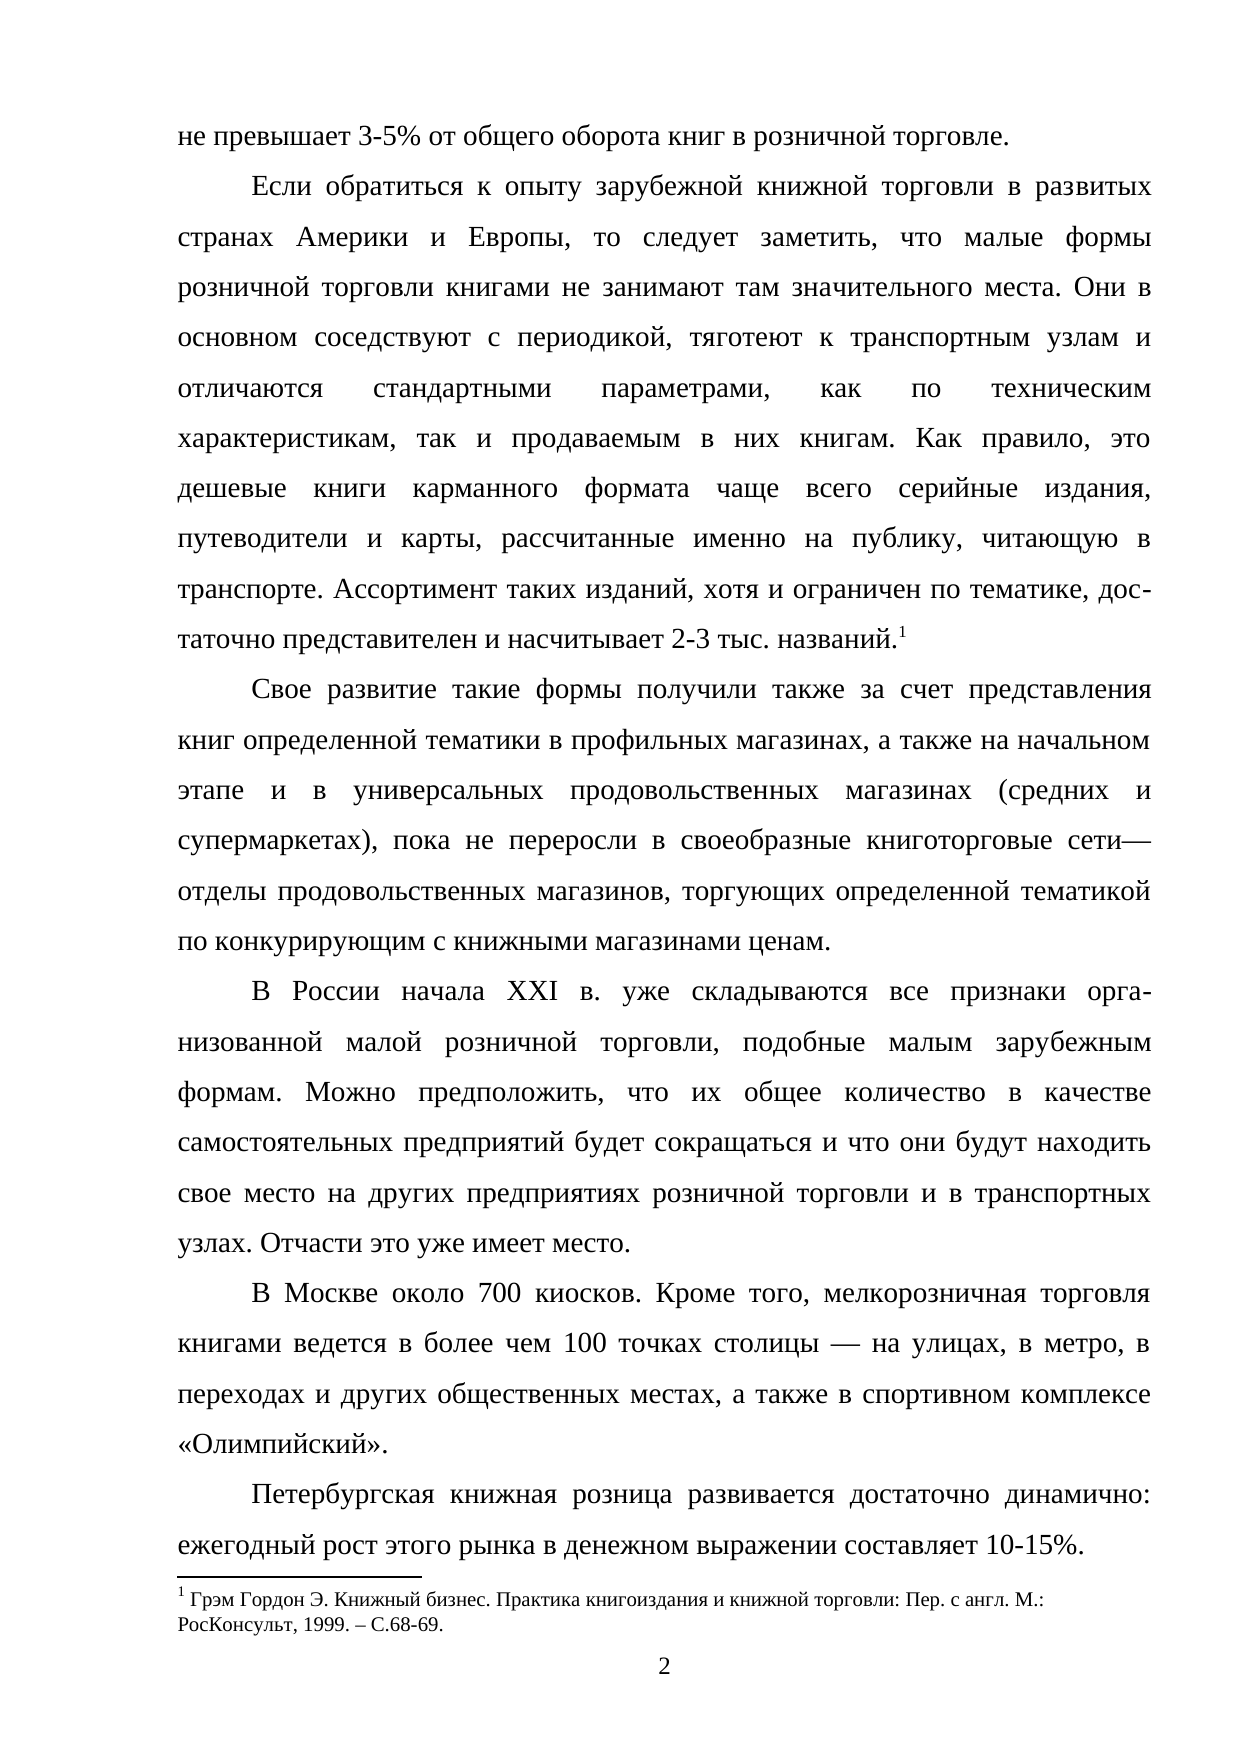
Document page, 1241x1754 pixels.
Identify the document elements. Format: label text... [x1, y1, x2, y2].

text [177, 118, 1152, 152]
text В Москве около 700 киосков. Кроме того, мелкорозничная торговля книгами ведется в более чем 100 точках столицы — на улицах, в метро, в переходах и других общественных местах, а также в спортивном комплексе «Олимпийский». [177, 1275, 1152, 1460]
text Свое развитие такие формы получили также за счет представления книг определенной тематики в профильных магазинах, а также на начальном этапе и в универсальных продовольственных магазинах (средних и супермаркетах), пока не переросли в своеобразные книготорговые сети—отделы продовольственных магазинов, торгующих определенной тематикой по конкурирующим с книжными магазинами ценам. [177, 672, 1152, 957]
text Петербургская книжная розница развивается достаточно динамично: ежегодный рост этого рынка в денежном выражении составляет 10-15%. [177, 1477, 1152, 1560]
text Если обратиться к опыту зарубежной книжной торговли в развитых странах Америки и Европы, то следует заметить, что малые формы розничной торговли книгами не занимают там значительного места. Они в основном соседствуют с периодикой, тяготеют к транспортным узлам и отличаются стандартными параметрами, как по техническим характеристикам, так и продаваемым в них книгам. Как правило, это дешевые книги карманного формата чаще всего серийные издания, путеводители и карты, рассчитанные именно на публику, читающую в транспорте. Ассортимент таких изданий, хотя и ограничен по тематике, достаточно представителен и насчитывает 2-3 тыс. названий. [177, 168, 1152, 655]
text В России начала XXI в. уже складываются все признаки организованной малой розничной торговли, подобные малым зарубежным формам. Можно предположить, что их общее количество в качестве самостоятельных предприятий будет сокращаться и что они будут находить свое место на других предприятиях розничной торговли и в транспортных узлах. Отчасти это уже имеет место. [177, 973, 1152, 1258]
